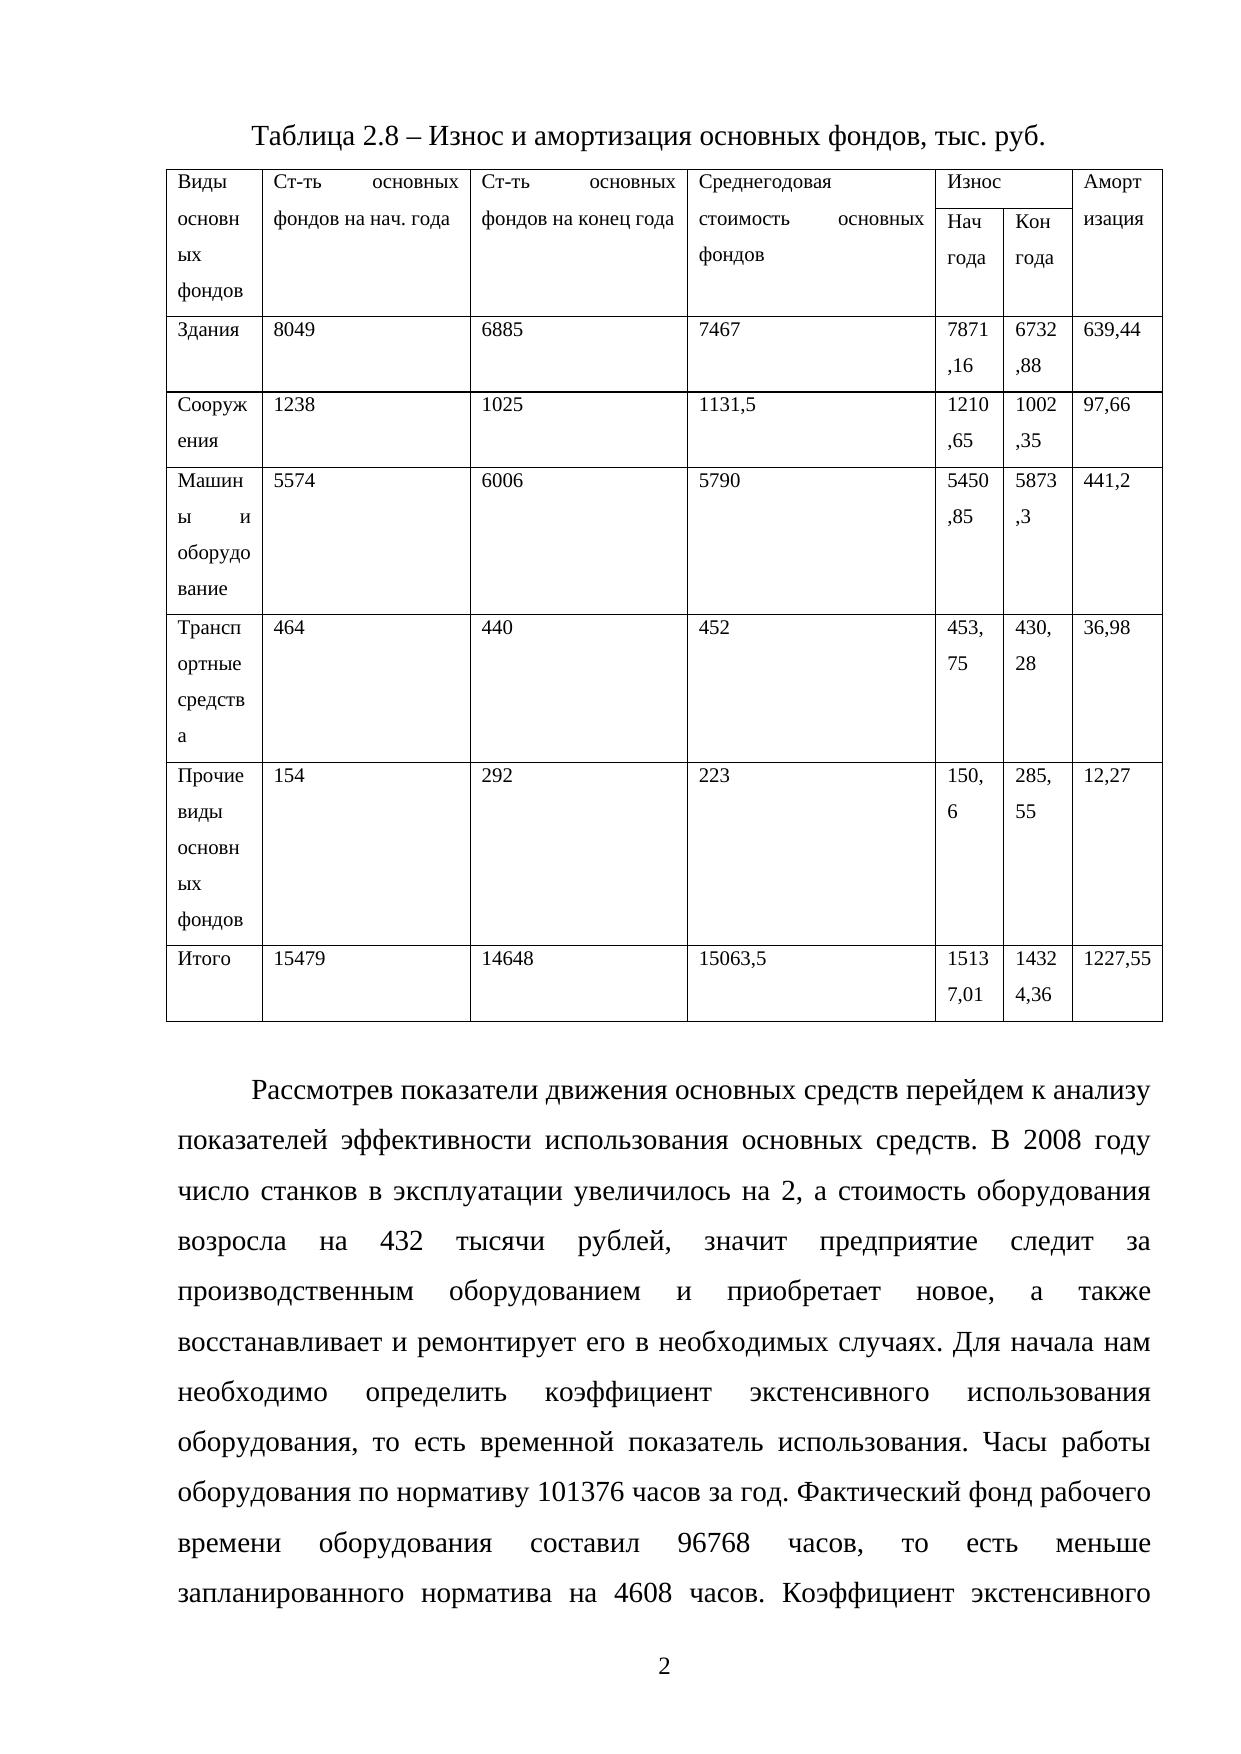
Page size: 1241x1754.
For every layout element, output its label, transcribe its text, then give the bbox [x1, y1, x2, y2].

table_cell 440 [471, 615, 687, 762]
table_cell 453,75 [936, 615, 1003, 762]
table_cell 5574 [263, 468, 470, 614]
table_cell 5450,85 [936, 468, 1003, 614]
table_cell 15479 [263, 946, 470, 1021]
table_cell 1025 [471, 393, 687, 467]
table_cell Итого [167, 946, 262, 1021]
table_cell 15063,5 [688, 946, 935, 1021]
table_cell Кон года [1004, 209, 1072, 316]
table_cell Машины и оборудование [167, 468, 262, 614]
table_header Среднегодовая стоимость основных фондов [688, 170, 935, 316]
table_cell 36,98 [1073, 615, 1162, 762]
table_cell 639,44 [1073, 317, 1162, 391]
table_cell 1131,5 [688, 393, 935, 467]
table_cell 97,66 [1073, 393, 1162, 467]
table_header Ст-ть основных фондов на нач. года [263, 170, 470, 316]
table_cell 1227,55 [1073, 946, 1162, 1021]
table_cell 5790 [688, 468, 935, 614]
table_cell 7871,16 [936, 317, 1003, 391]
table_header Виды основных фондов [167, 170, 262, 316]
table_cell 7467 [688, 317, 935, 391]
table_cell 452 [688, 615, 935, 762]
table_cell 6885 [471, 317, 687, 391]
table_cell 154 [263, 763, 470, 945]
table_cell Транспортные средства [167, 615, 262, 762]
table_cell 14324,36 [1004, 946, 1072, 1021]
table_cell 12,27 [1073, 763, 1162, 945]
table_header Ст-ть основных фондов на конец года [471, 170, 687, 316]
table_cell Сооружения [167, 393, 262, 467]
table_cell 15137,01 [936, 946, 1003, 1021]
table_cell 430,28 [1004, 615, 1072, 762]
table_header Амортизация [1073, 170, 1162, 316]
table_cell 1210,65 [936, 393, 1003, 467]
table_cell 6006 [471, 468, 687, 614]
table_cell 150,6 [936, 763, 1003, 945]
table_header Износ [936, 170, 1072, 208]
table_cell 1002,35 [1004, 393, 1072, 467]
table_cell 285,55 [1004, 763, 1072, 945]
table_cell 292 [471, 763, 687, 945]
text Таблица 2.8 – Износ и амортизация основных фондов, тыс. руб. [177, 118, 1152, 152]
table_cell 464 [263, 615, 470, 762]
table_cell 1238 [263, 393, 470, 467]
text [177, 1072, 1152, 1609]
table_cell 6732,88 [1004, 317, 1072, 391]
table_cell 223 [688, 763, 935, 945]
table_cell 441,2 [1073, 468, 1162, 614]
table_cell Прочие виды основных фондов [167, 763, 262, 945]
table_cell Здания [167, 317, 262, 391]
table_cell 5873,3 [1004, 468, 1072, 614]
table_cell 8049 [263, 317, 470, 391]
table_cell Нач года [936, 209, 1003, 316]
table_cell 14648 [471, 946, 687, 1021]
